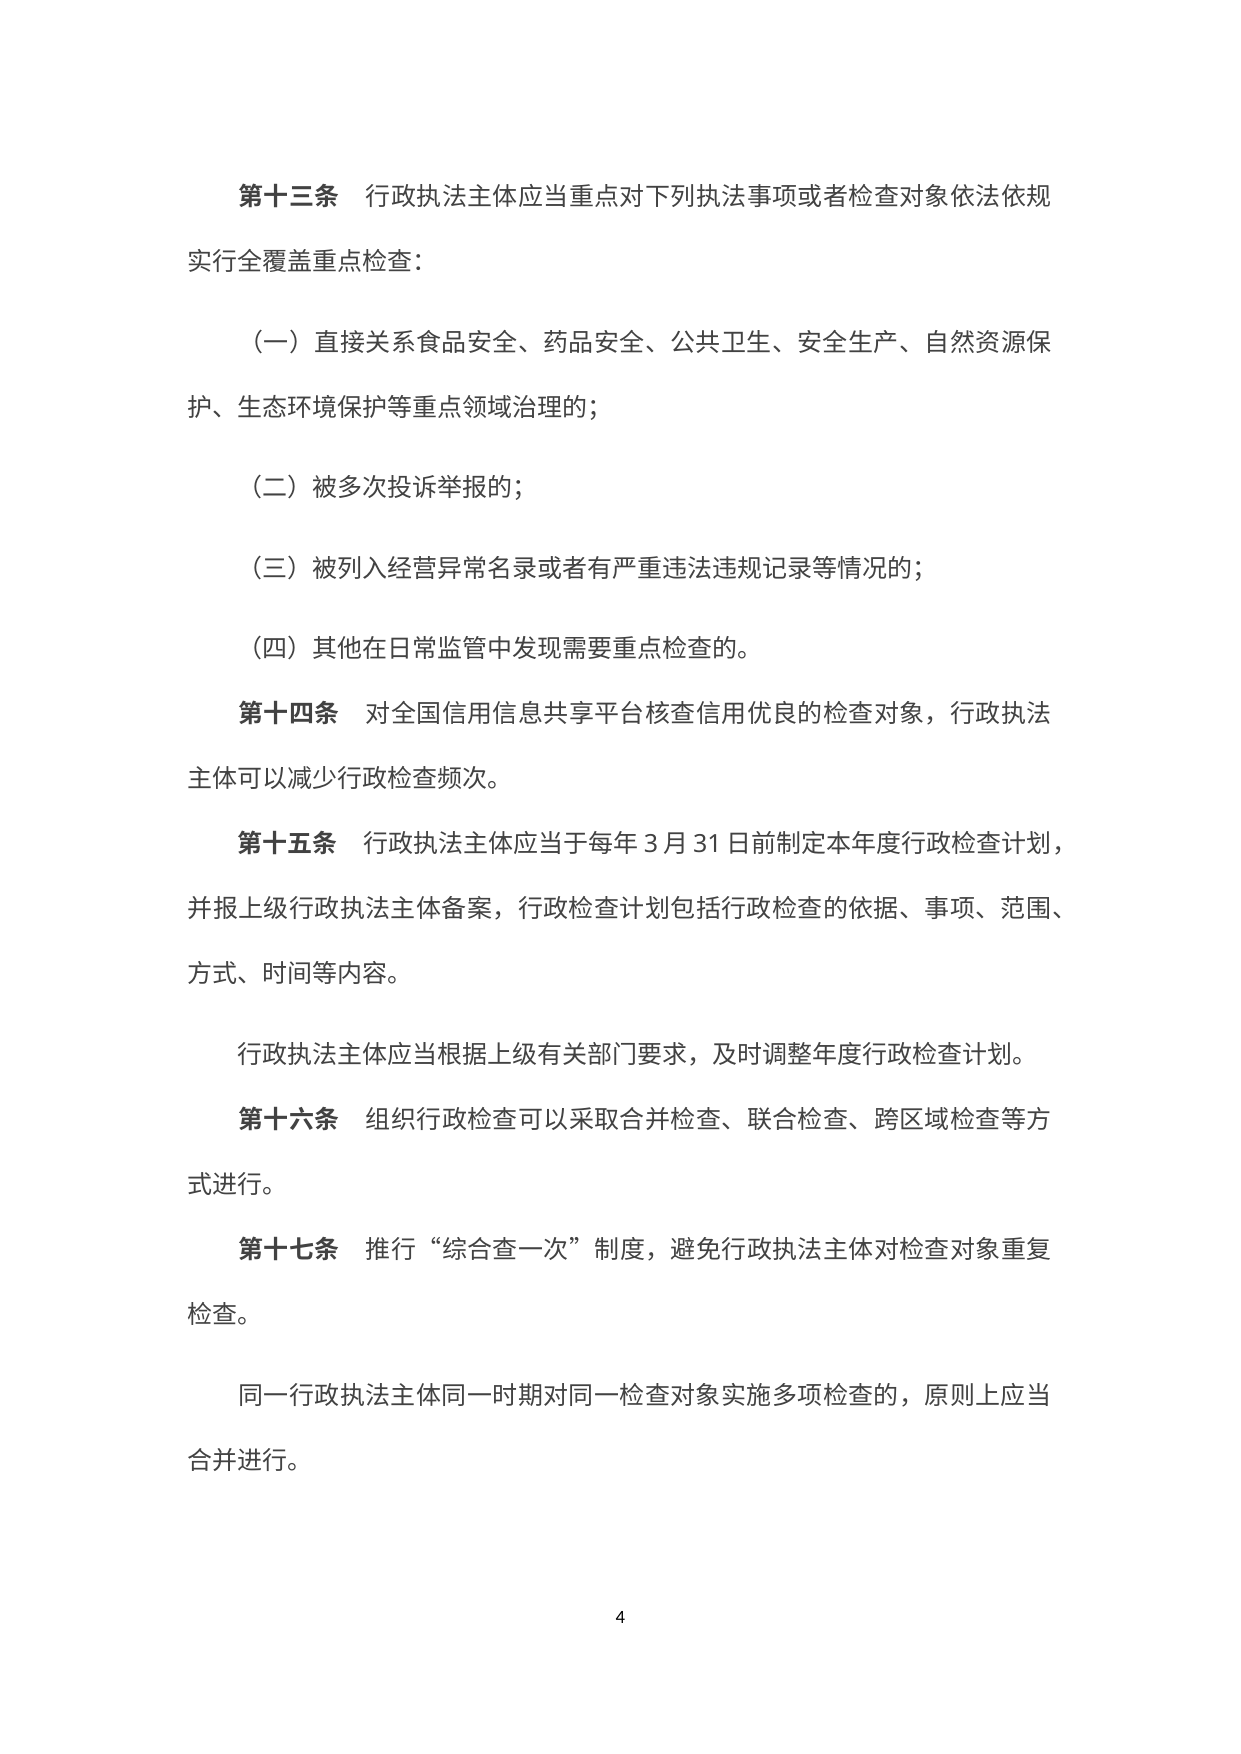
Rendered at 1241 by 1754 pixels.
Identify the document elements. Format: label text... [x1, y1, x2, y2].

text 同一行政执法主体同一时期对同一检查对象实施多项检查的，原则上应当合并进行。 [187, 1361, 1053, 1491]
text 第十六条 组织行政检查可以采取合并检查、联合检查、跨区域检查等方式进行。 [187, 1085, 1053, 1215]
text （一）直接关系食品安全、药品安全、公共卫生、安全生产、自然资源保护、生态环境保护等重点领域治理的； [187, 308, 1053, 438]
text （三）被列入经营异常名录或者有严重违法违规记录等情况的； [187, 534, 1053, 599]
text 行政执法主体应当根据上级有关部门要求，及时调整年度行政检查计划。 [187, 1020, 1053, 1085]
text （四）其他在日常监管中发现需要重点检查的。 [187, 614, 1053, 679]
text 第十四条 对全国信用信息共享平台核查信用优良的检查对象，行政执法主体可以减少行政检查频次。 [187, 679, 1053, 809]
text （二）被多次投诉举报的； [187, 453, 1053, 518]
text 第十五条 行政执法主体应当于每年3月31日前制定本年度行政检查计划，并报上级行政执法主体备案，行政检查计划包括行政检查的依据、事项、范围、方式、时间等内容。 [187, 809, 1053, 1004]
text 第十三条 行政执法主体应当重点对下列执法事项或者检查对象依法依规实行全覆盖重点检查： [187, 162, 1053, 292]
text 第十七条 推行“综合查一次”制度，避免行政执法主体对检查对象重复检查。 [187, 1215, 1053, 1345]
